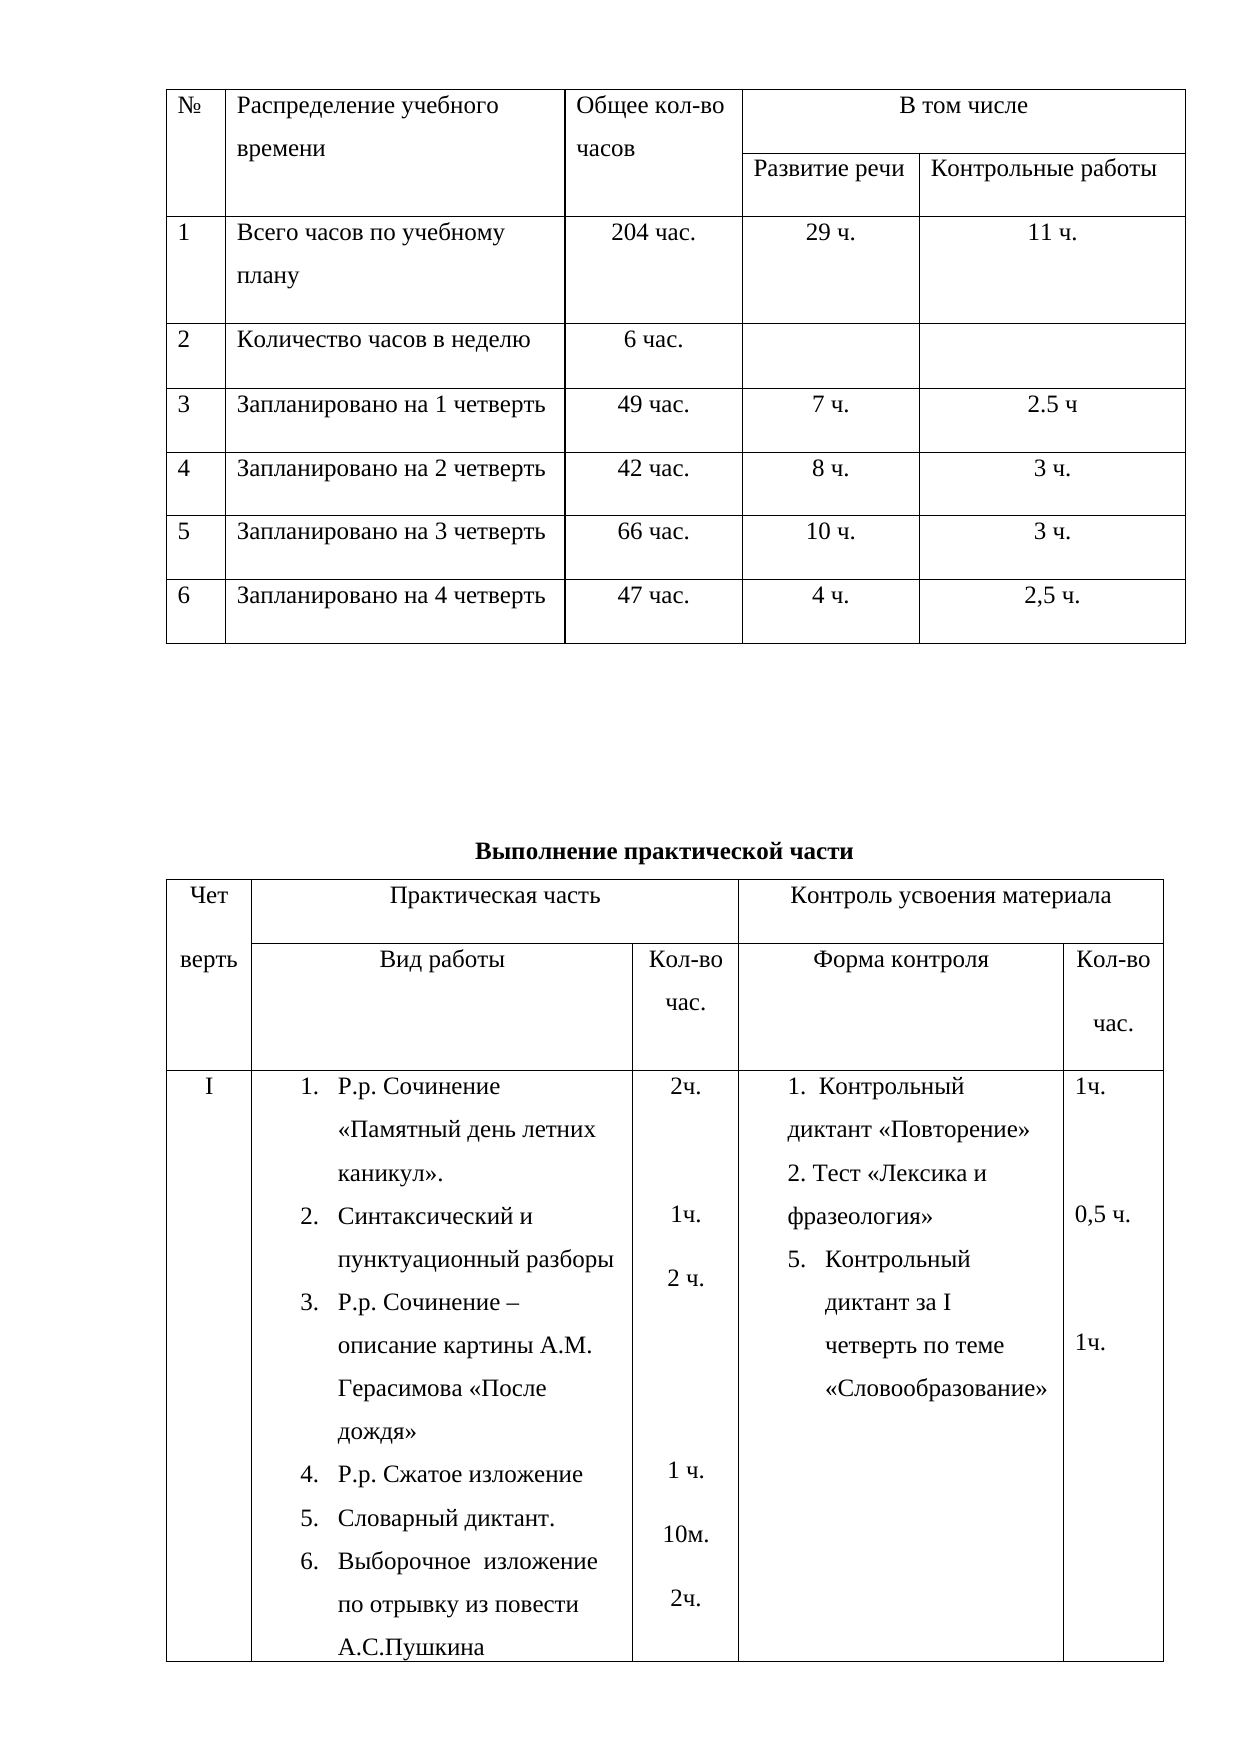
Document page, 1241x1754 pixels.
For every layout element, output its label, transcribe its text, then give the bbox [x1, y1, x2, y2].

table_cell 47 час. [566, 580, 742, 643]
table_header Контроль усвоения материала [739, 880, 1163, 943]
table_cell Форма контроля [739, 944, 1063, 1070]
table_cell 204 час. [566, 217, 742, 323]
table_cell 1ч. 0,5 ч. 1ч. [1064, 1071, 1163, 1661]
table_header В том числе [743, 90, 1185, 152]
table_cell 5 [167, 516, 225, 579]
table_cell 3 [167, 389, 225, 452]
table_cell 1 [167, 217, 225, 323]
table_header Практическая часть [252, 880, 738, 943]
table_cell Запланировано на 4 четверть [226, 580, 564, 643]
table_cell 4 [167, 453, 225, 515]
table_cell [633, 1071, 738, 1661]
table_cell 3 ч. [920, 516, 1185, 579]
table_cell 2 [167, 324, 225, 388]
table_cell I [167, 1071, 251, 1661]
table_cell 8 ч. [743, 453, 919, 515]
table_cell Развитие речи [743, 154, 919, 216]
table_header Чет верть [167, 880, 251, 1070]
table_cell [739, 1071, 1063, 1661]
table_cell 11 ч. [920, 217, 1185, 323]
table_cell 49 час. [566, 389, 742, 452]
table_cell 3 ч. [920, 453, 1185, 515]
table_cell 2.5 ч [920, 389, 1185, 452]
table_cell 2,5 ч. [920, 580, 1185, 643]
table_cell Запланировано на 3 четверть [226, 516, 564, 579]
table_cell 6 [167, 580, 225, 643]
table_cell Вид работы [252, 944, 632, 1070]
table_cell 6 час. [566, 324, 742, 388]
table_cell [743, 324, 919, 388]
table_cell Кол-во час. [633, 944, 738, 1070]
table_cell 4 ч. [743, 580, 919, 643]
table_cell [252, 1071, 632, 1661]
table_cell 10 ч. [743, 516, 919, 579]
table_cell Запланировано на 1 четверть [226, 389, 564, 452]
table_cell Контрольные работы [920, 154, 1185, 216]
table_cell 42 час. [566, 453, 742, 515]
table_cell Кол-во час. [1064, 944, 1163, 1070]
table_header № [167, 90, 225, 216]
subtitle Выполнение практической части [177, 836, 1152, 864]
table_cell Всего часов по учебному плану [226, 217, 564, 323]
table_header Общее кол-во часов [566, 90, 742, 216]
table_cell Количество часов в неделю [226, 324, 564, 388]
table_header Распределение учебного времени [226, 90, 564, 216]
table_cell 66 час. [566, 516, 742, 579]
table_cell [920, 324, 1185, 388]
table_cell Запланировано на 2 четверть [226, 453, 564, 515]
table_cell 7 ч. [743, 389, 919, 452]
table_cell 29 ч. [743, 217, 919, 323]
